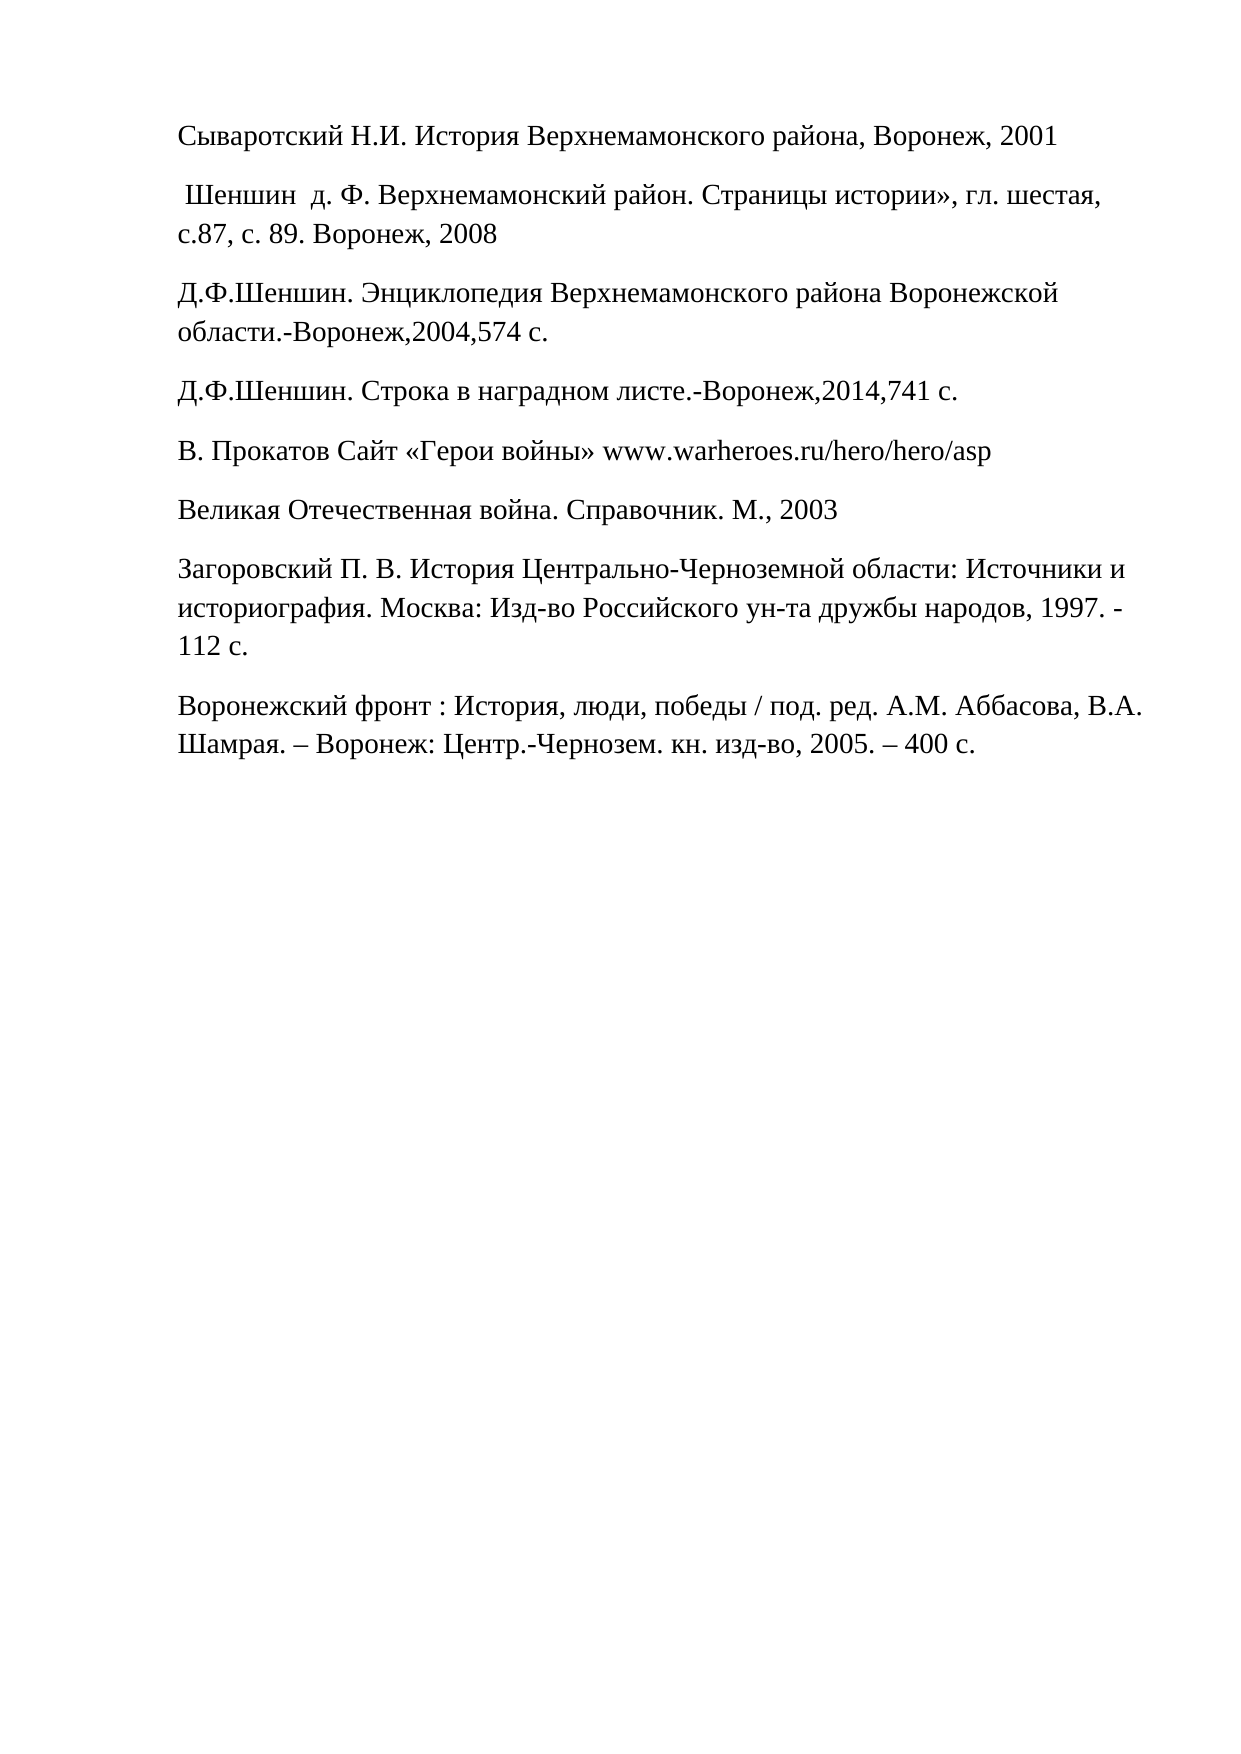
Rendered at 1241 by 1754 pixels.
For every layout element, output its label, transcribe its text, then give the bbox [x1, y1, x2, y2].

text Сываротский Н.И. История Верхнемамонского района, Воронеж, 2001 [177, 118, 1152, 152]
text В. Прокатов Сайт «Герои войны» www.warheroes.ru/hero/hero/asp [177, 433, 1152, 466]
text Загоровский П. В. История Центрально-Черноземной области: Источники и историография. Москва: Изд-во Российского ун-та дружбы народов, 1997. - 112 с. [177, 551, 1152, 662]
text Шеншин д. Ф. Верхнемамонский район. Страницы истории», гл. шестая, с.87, с. 89. Воронеж, 2008 [177, 177, 1152, 249]
text Д.Ф.Шеншин. Энциклопедия Верхнемамонского района Воронежской области.-Воронеж,2004,574 с. [177, 275, 1152, 347]
text Великая Отечественная война. Справочник. М., 2003 [177, 492, 1152, 526]
text Воронежский фронт : История, люди, победы / под. ред. А.М. Аббасова, В.А. Шамрая. – Воронеж: Центр.-Чернозем. кн. изд-во, 2005. – 400 с. [177, 688, 1152, 760]
text Д.Ф.Шеншин. Строка в наградном листе.-Воронеж,2014,741 с. [177, 373, 1152, 407]
